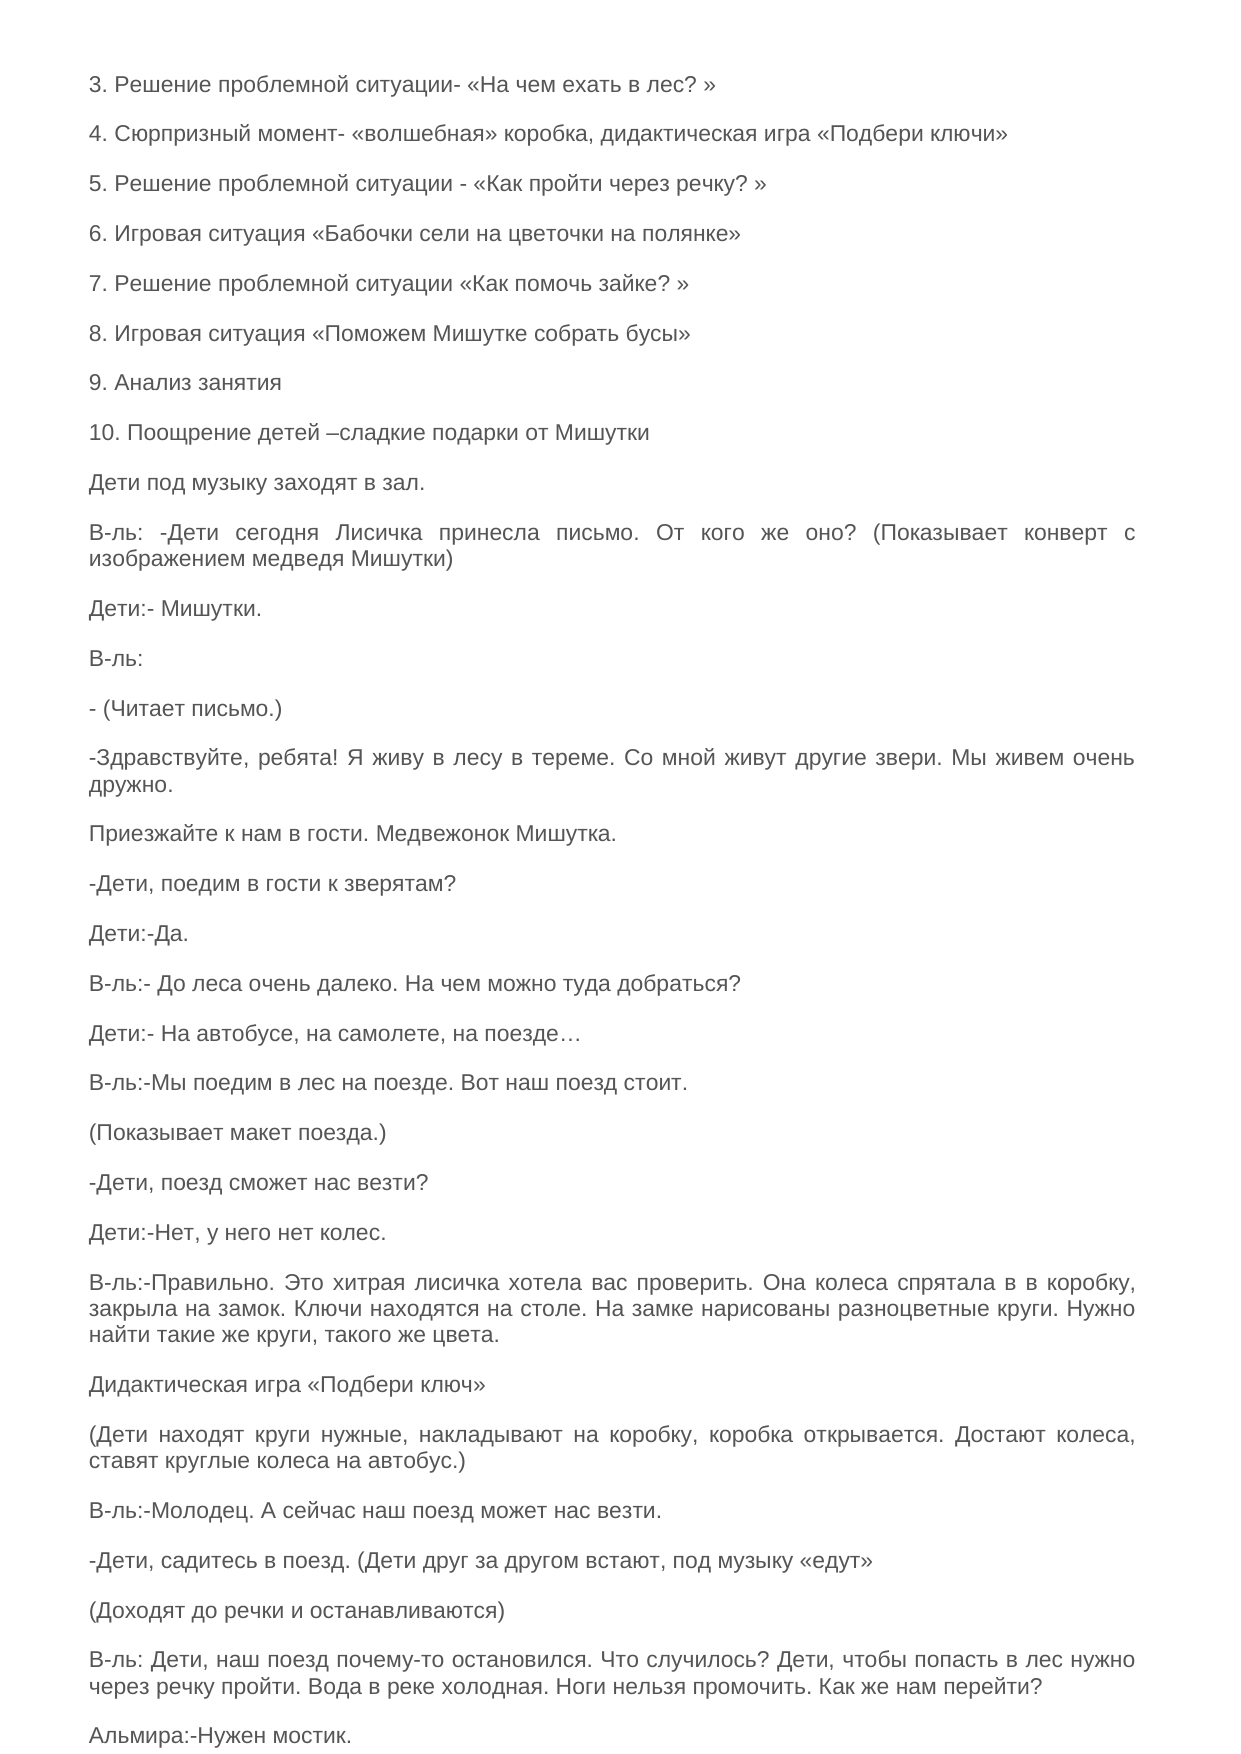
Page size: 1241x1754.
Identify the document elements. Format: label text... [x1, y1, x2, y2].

text - (Читает письмо.) [89, 694, 1137, 721]
text 3. Решение проблемной ситуации- «На чем ехать в лес? » [89, 71, 1137, 97]
text -Дети, поедим в гости к зверятам? [89, 870, 1137, 897]
text Дидактическая игра «Подбери ключ» [89, 1371, 1137, 1397]
text 10. Поощрение детей –сладкие подарки от Мишутки [89, 419, 1137, 446]
text 4. Сюрпризный момент- «волшебная» коробка, дидактическая игра «Подбери ключи» [89, 120, 1137, 147]
text 9. Анализ занятия [89, 369, 1137, 396]
text В-ль: Дети, наш поезд почему-то остановился. Что случилось? Дети, чтобы попасть в лес нужно через речку пройти. Вода в реке холодная. Ноги нельзя промочить. Как же нам перейти? [89, 1646, 1137, 1699]
text (Показывает макет поезда.) [89, 1119, 1137, 1146]
text 6. Игровая ситуация «Бабочки сели на цветочки на полянке» [89, 220, 1137, 246]
text В-ль:- До леса очень далеко. На чем можно туда добраться? [89, 970, 1137, 996]
text Дети:-Нет, у него нет колес. [89, 1219, 1137, 1245]
text -Дети, поезд сможет нас везти? [89, 1169, 1137, 1195]
text Дети:- Мишутки. [89, 595, 1137, 621]
text 5. Решение проблемной ситуации - «Как пройти через речку? » [89, 170, 1137, 197]
text В-ль: [89, 645, 1137, 671]
text (Доходят до речки и останавливаются) [89, 1597, 1137, 1623]
text -Дети, садитесь в поезд. (Дети друг за другом встают, под музыку «едут» [89, 1547, 1137, 1573]
text (Дети находят круги нужные, накладывают на коробку, коробка открывается. Достают колеса, ставят круглые колеса на автобус.) [89, 1421, 1137, 1473]
text В-ль:-Правильно. Это хитрая лисичка хотела вас проверить. Она колеса спрятала в в коробку, закрыла на замок. Ключи находятся на столе. На замке нарисованы разноцветные круги. Нужно найти такие же круги, такого же цвета. [89, 1268, 1137, 1348]
text В-ль:-Мы поедим в лес на поезде. Вот наш поезд стоит. [89, 1069, 1137, 1096]
text Дети:- На автобусе, на самолете, на поезде… [89, 1019, 1137, 1046]
text Альмира:-Нужен мостик. [89, 1722, 1137, 1749]
text В-ль:-Молодец. А сейчас наш поезд может нас везти. [89, 1497, 1137, 1523]
text 7. Решение проблемной ситуации «Как помочь зайке? » [89, 270, 1137, 296]
text Дети:-Да. [89, 920, 1137, 946]
text -Здравствуйте, ребята! Я живу в лесу в тереме. Со мной живут другие звери. Мы живем очень дружно. [89, 744, 1137, 797]
text Дети под музыку заходят в зал. [89, 469, 1137, 495]
text Приезжайте к нам в гости. Медвежонок Мишутка. [89, 820, 1137, 847]
text 8. Игровая ситуация «Поможем Мишутке собрать бусы» [89, 319, 1137, 346]
text В-ль: -Дети сегодня Лисичка принесла письмо. От кого же оно? (Показывает конверт с изображением медведя Мишутки) [89, 519, 1137, 571]
